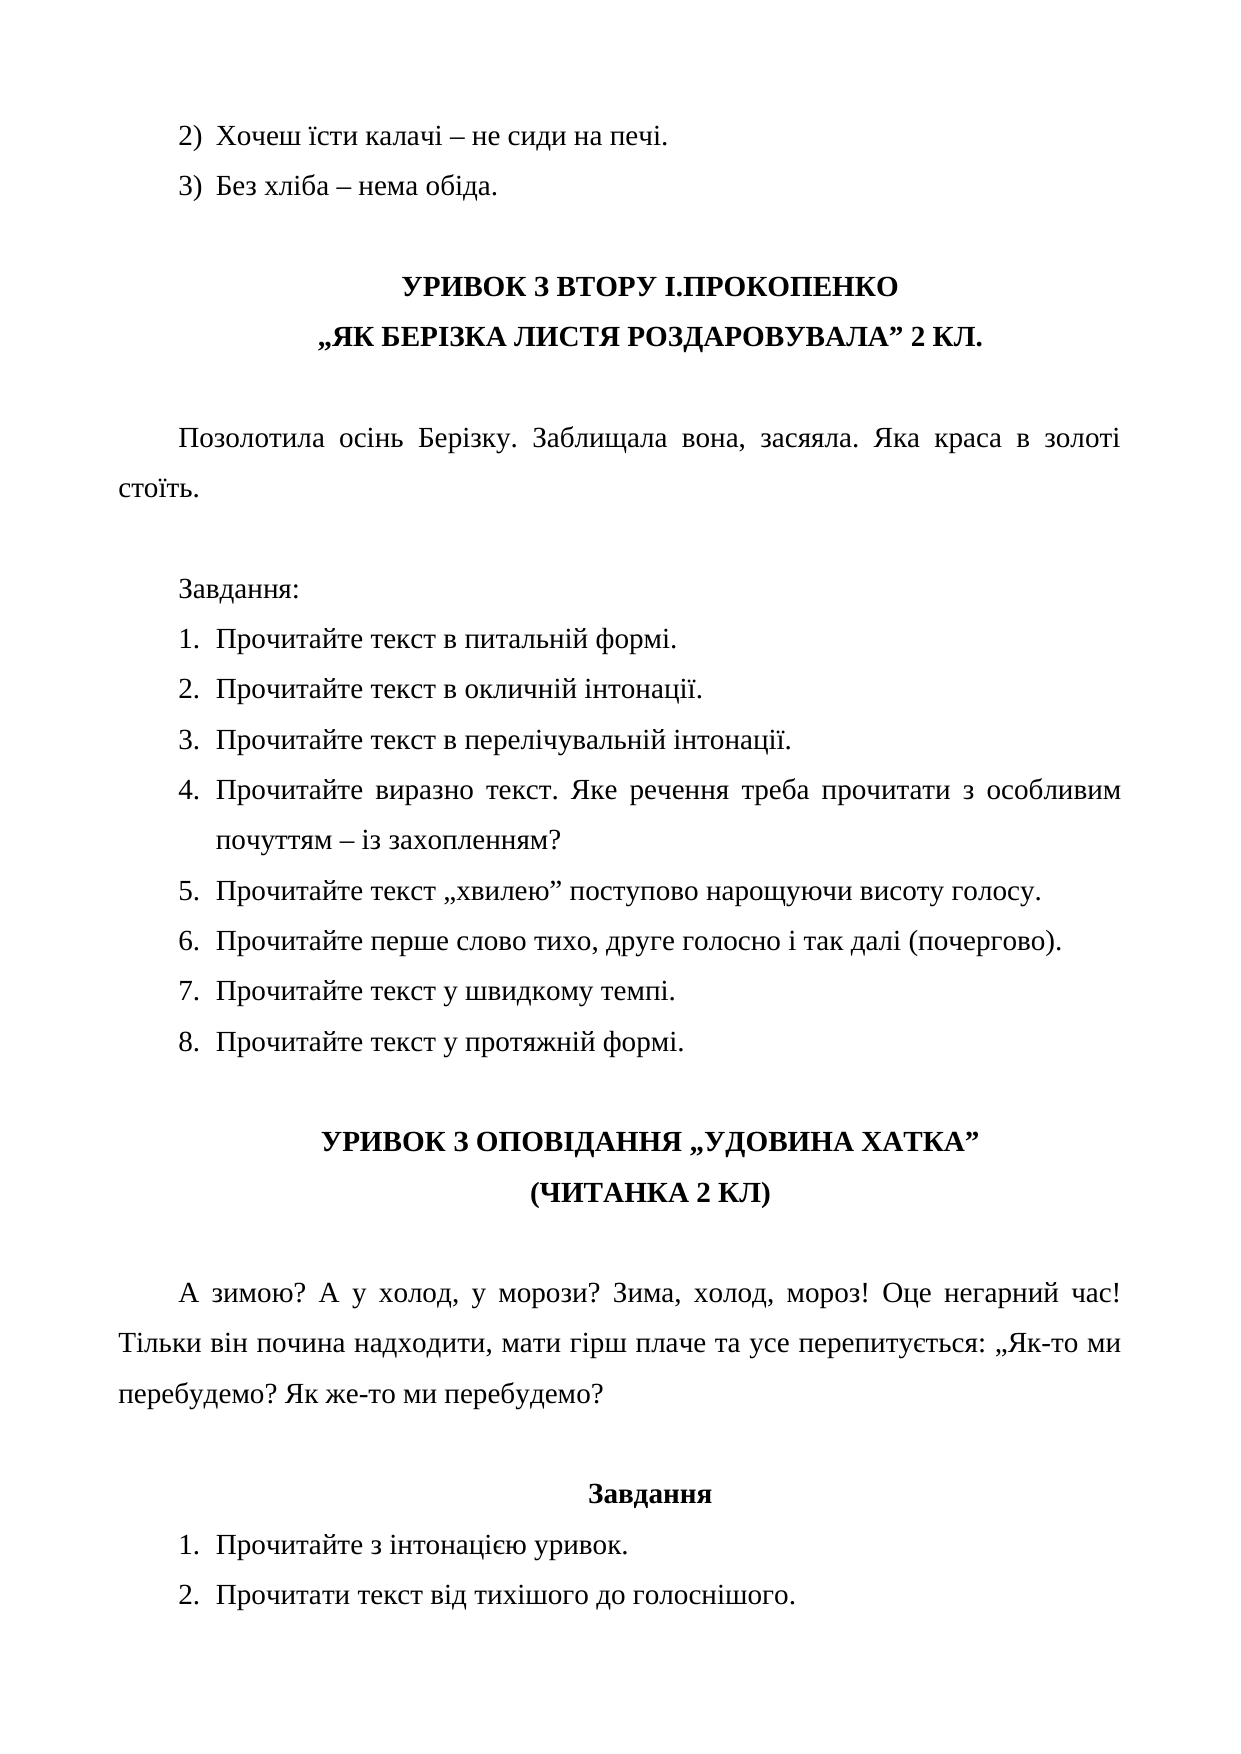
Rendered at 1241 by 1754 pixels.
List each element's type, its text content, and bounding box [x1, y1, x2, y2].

list Прочитайте текст в питальній формі. [178, 621, 1122, 655]
text А зимою? А у холод, у морози? Зима, холод, мороз! Оце негарний час! Тільки він почина надходити, мати гірш плаче та усе перепитується: „Як-то ми перебудемо? Як же-то ми перебудемо? [118, 1275, 1122, 1409]
text Завдання: [118, 571, 1122, 604]
list Прочитайте виразно текст. Яке речення треба прочитати з особливим почуттям – із захопленням? [178, 772, 1122, 856]
text Завдання [118, 1477, 1122, 1510]
list Без хліба – нема обіда. [178, 168, 1122, 202]
text (Читанка 2 кл) [118, 1175, 1122, 1208]
list Прочитайте перше слово тихо, друге голосно і так далі (почергово). [178, 923, 1122, 957]
list Прочитайте текст „хвилею” поступово нарощуючи висоту голосу. [178, 873, 1122, 906]
text „Як Берізка листя роздаровувала” 2 кл. [118, 319, 1122, 353]
list Прочитайте текст в окличній інтонації. [178, 672, 1122, 705]
list Прочитайте текст у швидкому темпі. [178, 973, 1122, 1007]
list Прочитайте з інтонацією уривок. [178, 1527, 1122, 1560]
text Позолотила осінь Берізку. Заблищала вона, засяяла. Яка краса в золоті стоїть. [118, 420, 1122, 504]
text Уривок з оповідання „Удовина хатка” [118, 1124, 1122, 1158]
list Прочитати текст від тихішого до голоснішого. [178, 1577, 1122, 1611]
list Прочитайте текст у протяжній формі. [178, 1024, 1122, 1057]
text Уривок з втору І.Прокопенко [118, 269, 1122, 303]
list Прочитайте текст в перелічувальній інтонації. [178, 722, 1122, 755]
list Хочеш їсти калачі – не сиди на печі. [178, 118, 1122, 152]
